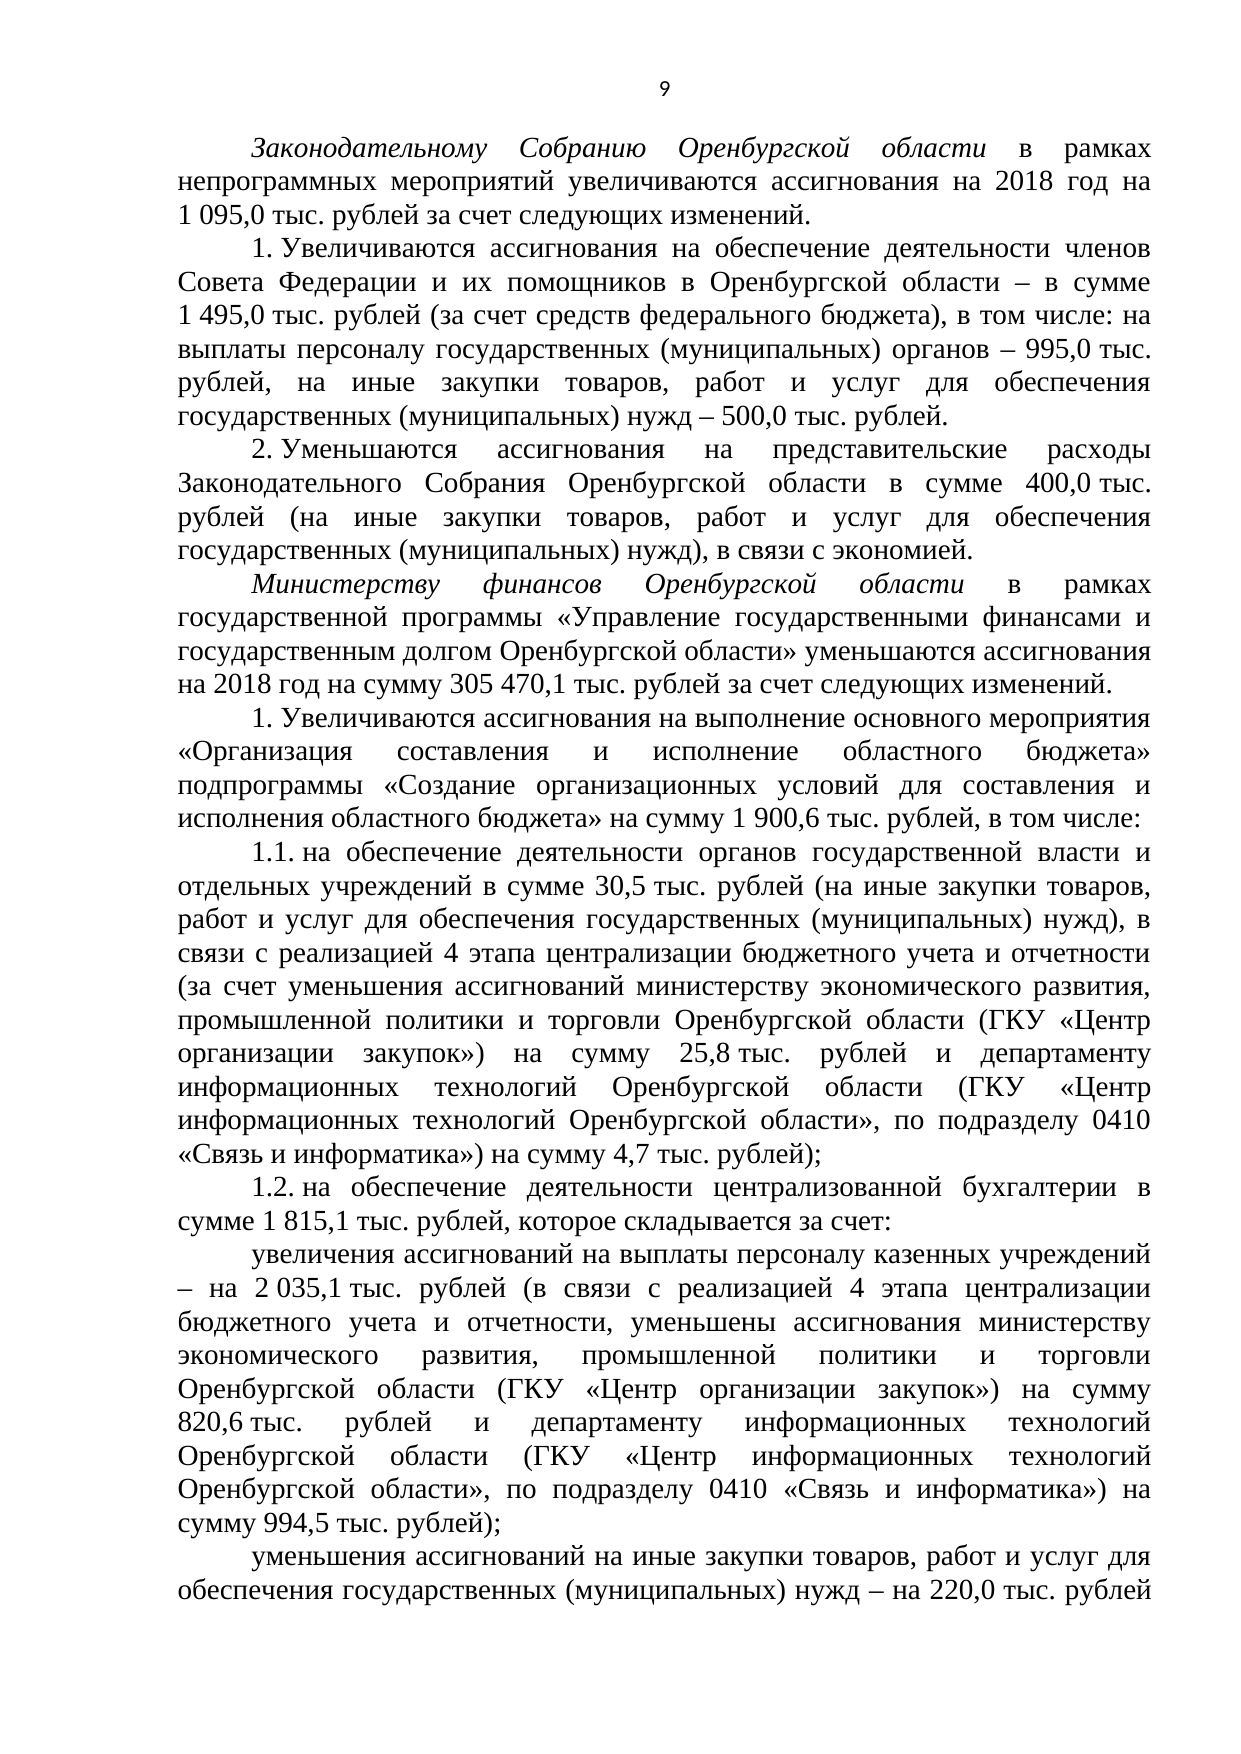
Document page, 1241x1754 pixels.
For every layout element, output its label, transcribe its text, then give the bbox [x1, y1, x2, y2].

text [177, 1538, 1152, 1606]
text Министерству финансов Оренбургской области в рамках государственной программы «Управление государственными финансами и государственным долгом Оренбургской области» уменьшаются ассигнования на 2018 год на сумму 305 470,1 тыс. рублей за счет следующих изменений. [177, 566, 1152, 700]
text 1.1. на обеспечение деятельности органов государственной власти и отдельных учреждений в сумме 30,5 тыс. рублей (на иные закупки товаров, работ и услуг для обеспечения государственных (муниципальных) нужд), в связи с реализацией 4 этапа централизации бюджетного учета и отчетности (за счет уменьшения ассигнований министерству экономического развития, промышленной политики и торговли Оренбургской области (ГКУ «Центр организации закупок») на сумму 25,8 тыс. рублей и департаменту информационных технологий Оренбургской области (ГКУ «Центр информационных технологий Оренбургской области», по подразделу 0410 «Связь и информатика») на сумму 4,7 тыс. рублей); [177, 834, 1152, 1169]
text Законодательному Собранию Оренбургской области в рамках непрограммных мероприятий увеличиваются ассигнования на 2018 год на 1 095,0 тыс. рублей за счет следующих изменений. [177, 130, 1152, 230]
text 1.2. на обеспечение деятельности централизованной бухгалтерии в сумме 1 815,1 тыс. рублей, которое складывается за счет: [177, 1169, 1152, 1237]
text 1. Увеличиваются ассигнования на обеспечение деятельности членов Совета Федерации и их помощников в Оренбургской области – в сумме 1 495,0 тыс. рублей (за счет средств федерального бюджета), в том числе: на выплаты персоналу государственных (муниципальных) органов – 995,0 тыс. рублей, на иные закупки товаров, работ и услуг для обеспечения государственных (муниципальных) нужд – 500,0 тыс. рублей. [177, 230, 1152, 432]
text увеличения ассигнований на выплаты персоналу казенных учреждений – на 2 035,1 тыс. рублей (в связи с реализацией 4 этапа централизации бюджетного учета и отчетности, уменьшены ассигнования министерству экономического развития, промышленной политики и торговли Оренбургской области (ГКУ «Центр организации закупок») на сумму 820,6 тыс. рублей и департаменту информационных технологий Оренбургской области (ГКУ «Центр информационных технологий Оренбургской области», по подразделу 0410 «Связь и информатика») на сумму 994,5 тыс. рублей); [177, 1237, 1152, 1538]
text 2. Уменьшаются ассигнования на представительские расходы Законодательного Собрания Оренбургской области в сумме 400,0 тыс. рублей (на иные закупки товаров, работ и услуг для обеспечения государственных (муниципальных) нужд), в связи с экономией. [177, 432, 1152, 566]
text 1. Увеличиваются ассигнования на выполнение основного мероприятия «Организация составления и исполнение областного бюджета» подпрограммы «Создание организационных условий для составления и исполнения областного бюджета» на сумму 1 900,6 тыс. рублей, в том числе: [177, 700, 1152, 834]
